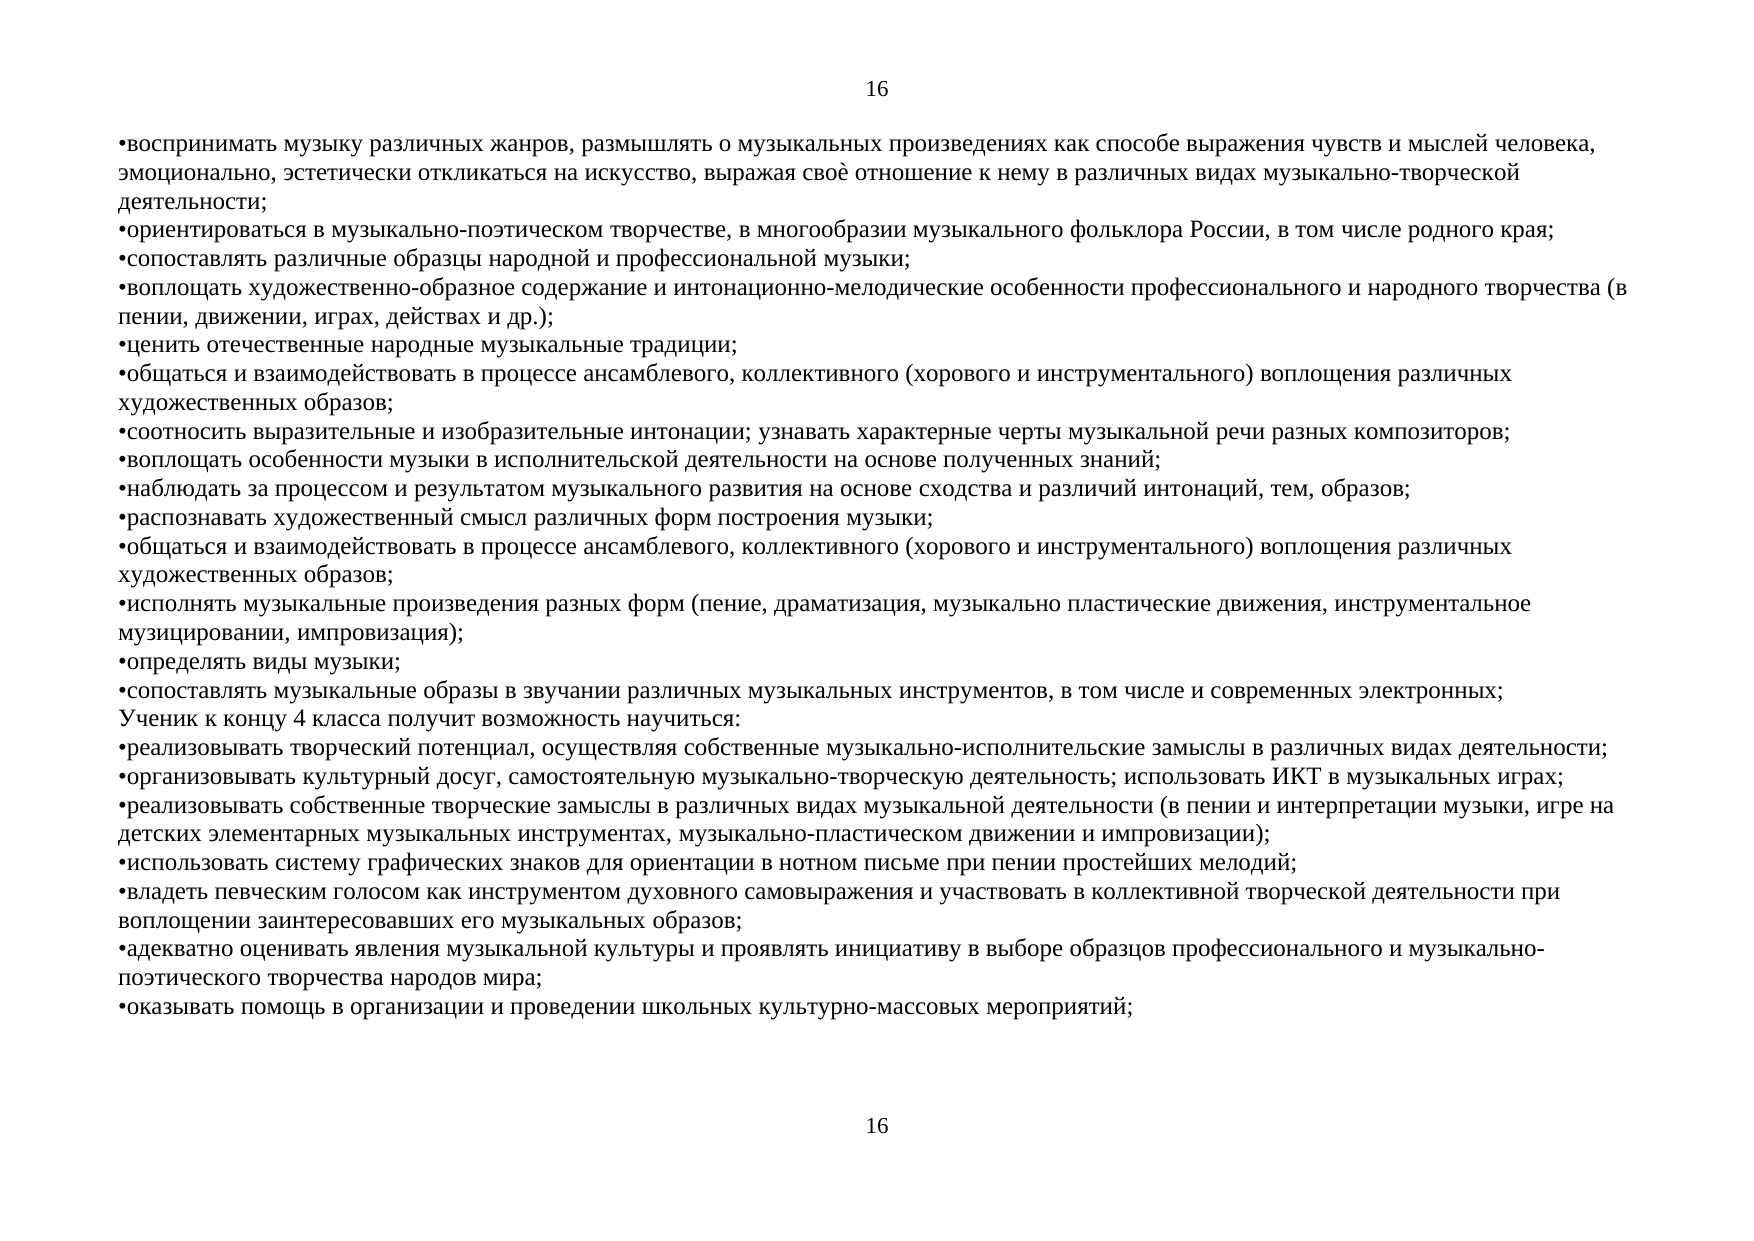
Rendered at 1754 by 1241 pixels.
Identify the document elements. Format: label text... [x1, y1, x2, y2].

text •использовать систему графических знаков для ориентации в нотном письме при пении простейших мелодий; [118, 847, 1658, 876]
text •общаться и взаимодействовать в процессе ансамблевого, коллективного (хорового и инструментального) воплощения различных художественных образов; [118, 531, 1658, 588]
text •адекватно оценивать явления музыкальной культуры и проявлять инициативу в выборе образцов профессионального и музыкально- поэтического творчества народов мира; [118, 933, 1547, 991]
text •ценить отечественные народные музыкальные традиции; [118, 329, 1658, 358]
text •воспринимать музыку различных жанров, размышлять о музыкальных произведениях как способе выражения чувств и мыслей человека, эмоционально, эстетически откликаться на искусство, выражая своѐ отношение к нему в различных видах музыкально-творческой [118, 128, 1598, 186]
text •реализовывать творческий потенциал, осуществляя собственные музыкально-исполнительские замыслы в различных видах деятельности; [118, 732, 1658, 761]
text деятельности; [118, 186, 1658, 214]
text •общаться и взаимодействовать в процессе ансамблевого, коллективного (хорового и инструментального) воплощения различных художественных образов; [118, 358, 1658, 416]
text •распознавать художественный смысл различных форм построения музыки; [118, 502, 1658, 531]
text •владеть певческим голосом как инструментом духовного самовыражения и участвовать в коллективной творческой деятельности при воплощении заинтересовавших его музыкальных образов; [118, 876, 1563, 933]
text •оказывать помощь в организации и проведении школьных культурно-массовых мероприятий; [118, 991, 1658, 1020]
text •ориентироваться в музыкально-поэтическом творчестве, в многообразии музыкального фольклора России, в том числе родного края; [118, 214, 1658, 243]
text •исполнять музыкальные произведения разных форм (пение, драматизация, музыкально пластические движения, инструментальное музицировании, импровизация); [118, 588, 1534, 646]
text •определять виды музыки; [118, 646, 1658, 675]
text •соотносить выразительные и изобразительные интонации; узнавать характерные черты музыкальной речи разных композиторов; [118, 416, 1658, 444]
text •воплощать особенности музыки в исполнительской деятельности на основе полученных знаний; [118, 444, 1658, 473]
text •реализовывать собственные творческие замыслы в различных видах музыкальной деятельности (в пении и интерпретации музыки, игре на детских элементарных музыкальных инструментах, музыкально-пластическом движении и импровизации); [118, 790, 1617, 847]
text •организовывать культурный досуг, самостоятельную музыкально-творческую деятельность; использовать ИКТ в музыкальных играх; [118, 761, 1658, 790]
text •наблюдать за процессом и результатом музыкального развития на основе сходства и различий интонаций, тем, образов; [118, 473, 1658, 502]
text •сопоставлять музыкальные образы в звучании различных музыкальных инструментов, в том числе и современных электронных; Ученик к концу 4 класса получит возможность научиться: [118, 675, 1507, 732]
text •воплощать художественно-образное содержание и интонационно-мелодические особенности профессионального и народного творчества (в пении, движении, играх, действах и др.); [118, 272, 1629, 329]
text •сопоставлять различные образцы народной и профессиональной музыки; [118, 243, 1658, 272]
